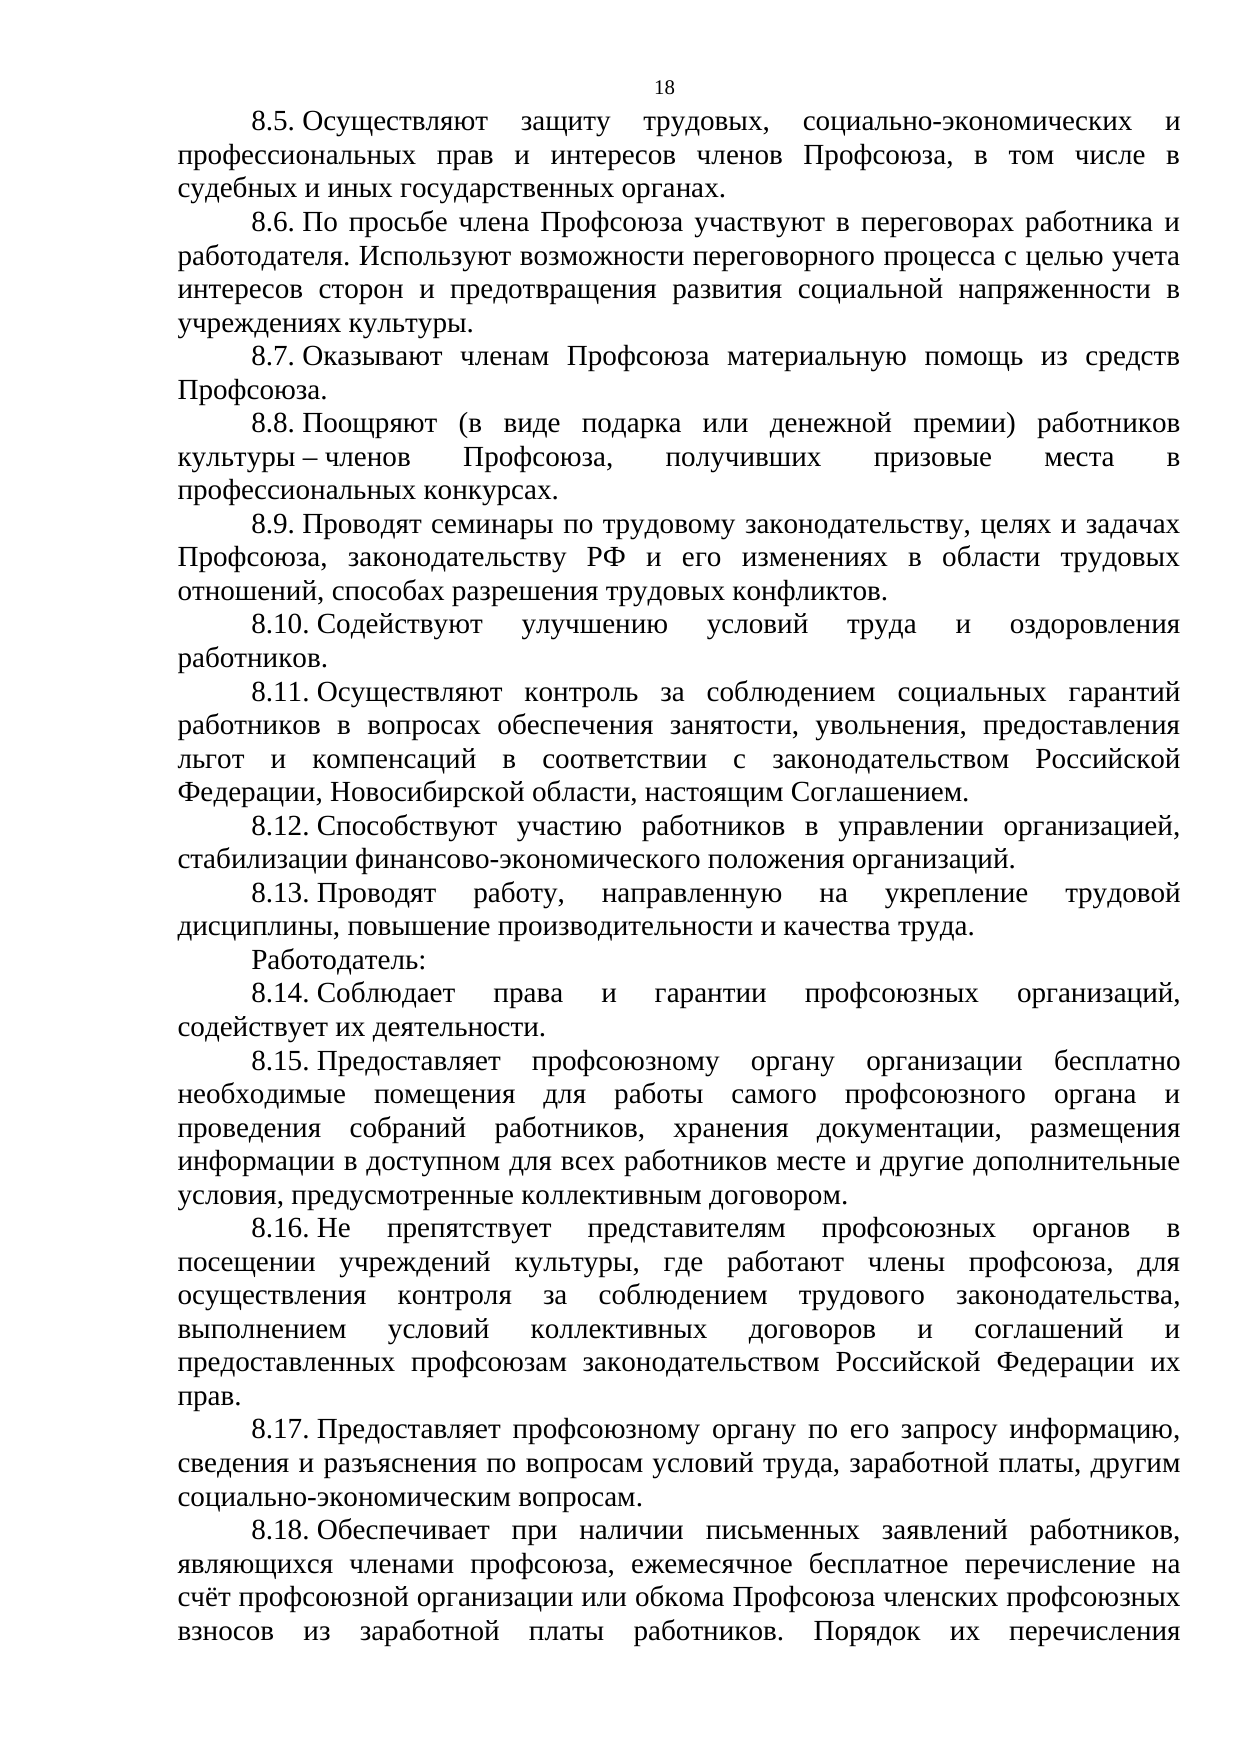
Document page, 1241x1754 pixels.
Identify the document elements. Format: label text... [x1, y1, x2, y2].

text 8.9. Проводят семинары по трудовому законодательству, целях и задачах Профсоюза, законодательству РФ и его изменениях в области трудовых отношений, способах разрешения трудовых конфликтов. [177, 506, 1181, 607]
text 8.13. Проводят работу, направленную на укрепление трудовой дисциплины, повышение производительности и качества труда. [177, 875, 1181, 942]
text 8.6. По просьбе члена Профсоюза участвуют в переговорах работника и работодателя. Используют возможности переговорного процесса с целью учета интересов сторон и предотвращения развития социальной напряженности в учреждениях культуры. [177, 204, 1181, 338]
text 8.11. Осуществляют контроль за соблюдением социальных гарантий работников в вопросах обеспечения занятости, увольнения, предоставления льгот и компенсаций в соответствии с законодательством Российской Федерации, Новосибирской области, настоящим Соглашением. [177, 674, 1181, 808]
text 8.7. Оказывают членам Профсоюза материальную помощь из средств Профсоюза. [177, 338, 1181, 405]
text Работодатель: [177, 942, 1181, 976]
text 8.15. Предоставляет профсоюзному органу организации бесплатно необходимые помещения для работы самого профсоюзного органа и проведения собраний работников, хранения документации, размещения информации в доступном для всех работников месте и другие дополнительные условия, предусмотренные коллективным договором. [177, 1043, 1181, 1210]
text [177, 1512, 1181, 1646]
text 8.10. Содействуют улучшению условий труда и оздоровления работников. [177, 607, 1181, 674]
text 8.12. Способствуют участию работников в управлении организацией, стабилизации финансово-экономического положения организаций. [177, 808, 1181, 875]
text 8.17. Предоставляет профсоюзному органу по его запросу информацию, сведения и разъяснения по вопросам условий труда, заработной платы, другим социально-экономическим вопросам. [177, 1412, 1181, 1512]
text 8.8. Поощряют (в виде подарка или денежной премии) работников культуры – членов Профсоюза, получивших призовые места в профессиональных конкурсах. [177, 405, 1181, 506]
text 8.14. Соблюдает права и гарантии профсоюзных организаций, содействует их деятельности. [177, 976, 1181, 1043]
text 8.5. Осуществляют защиту трудовых, социально-экономических и профессиональных прав и интересов членов Профсоюза, в том числе в судебных и иных государственных органах. [177, 103, 1181, 204]
text 8.16. Не препятствует представителям профсоюзных органов в посещении учреждений культуры, где работают члены профсоюза, для осуществления контроля за соблюдением трудового законодательства, выполнением условий коллективных договоров и соглашений и предоставленных профсоюзам законодательством Российской Федерации их прав. [177, 1210, 1181, 1412]
